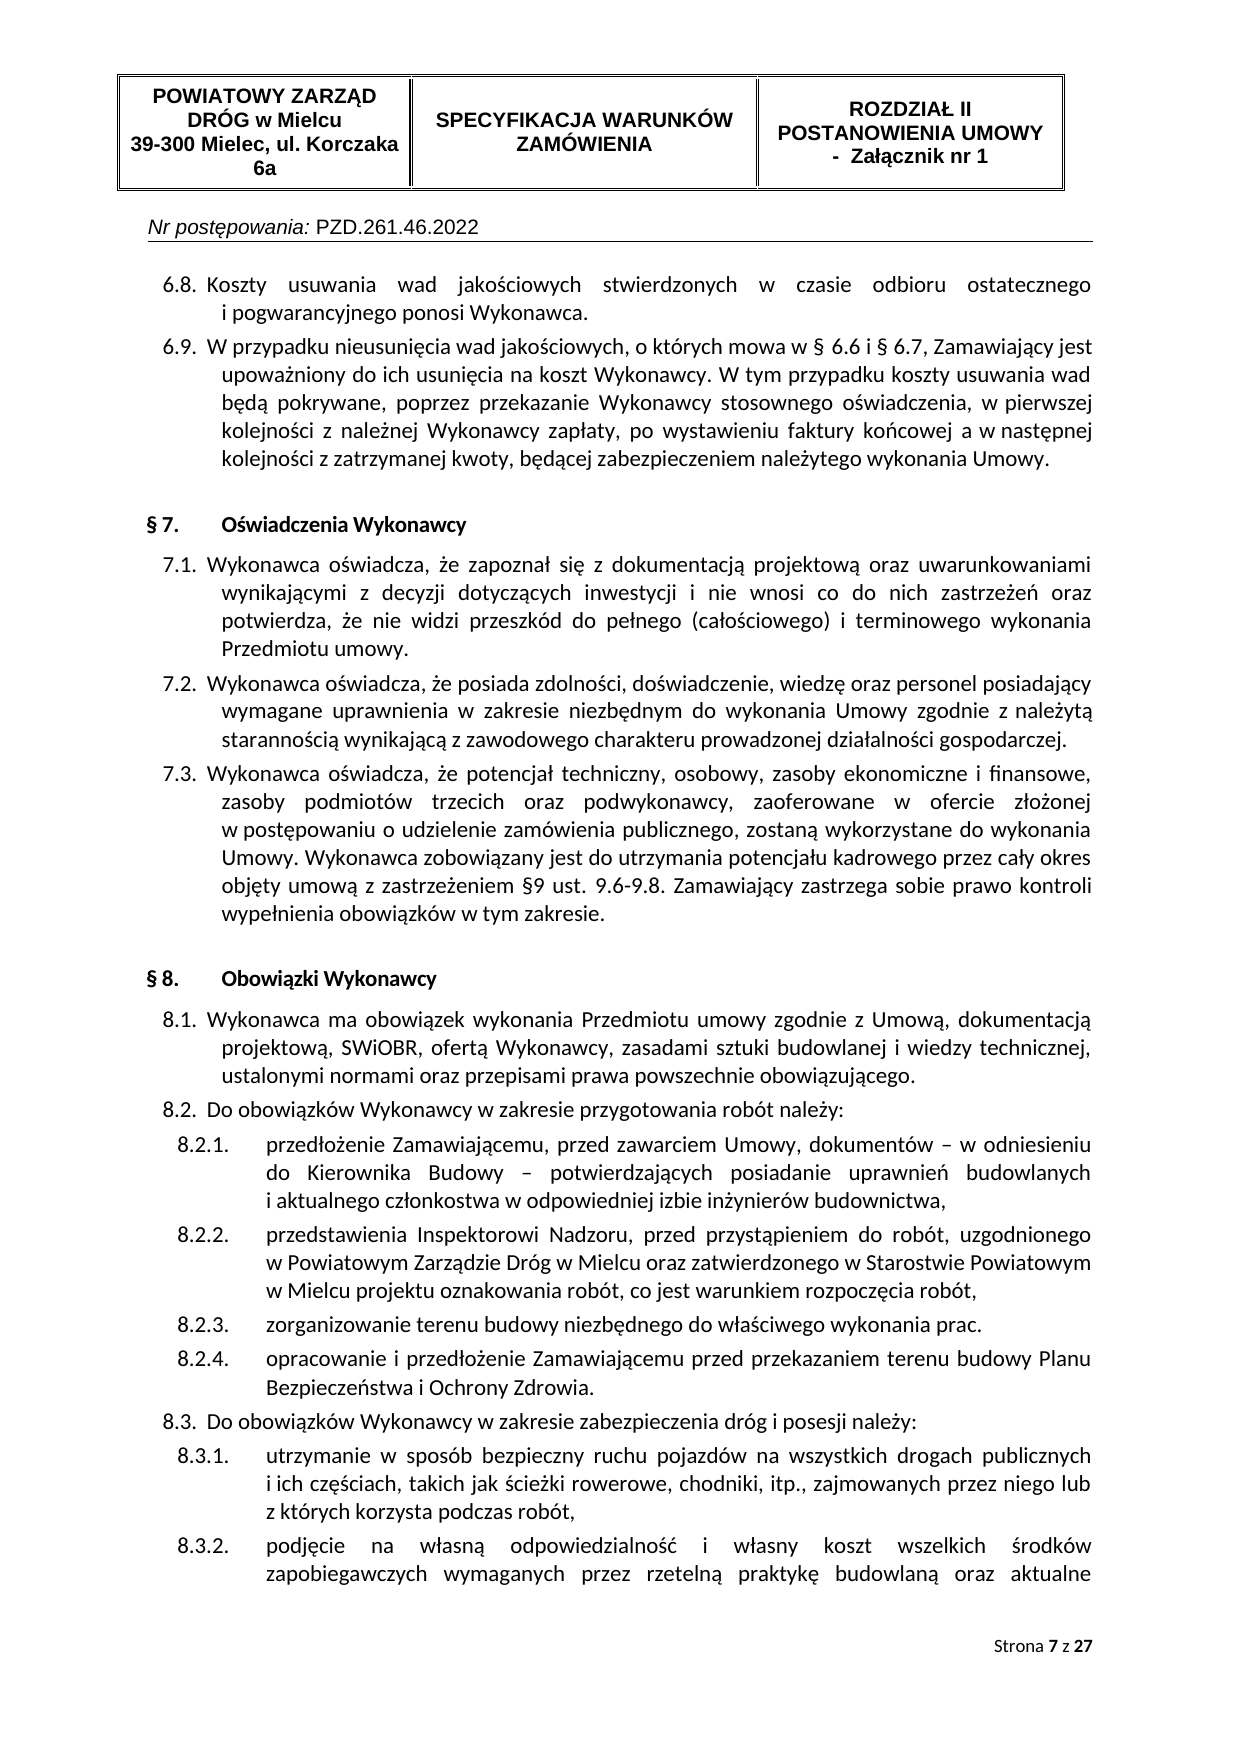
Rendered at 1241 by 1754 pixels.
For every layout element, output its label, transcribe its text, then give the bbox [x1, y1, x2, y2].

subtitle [177, 1531, 1093, 1587]
subtitle Wykonawca oświadcza, że potencjał techniczny, osobowy, zasoby ekonomiczne i finansowe, zasoby podmiotów trzecich oraz podwykonawcy, zaoferowane w ofercie złożonej w postępowaniu o udzielenie zamówienia publicznego, zostaną wykorzystane do wykonania Umowy. Wykonawca zobowiązany jest do utrzymania potencjału kadrowego przez cały okres objęty umową z zastrzeżeniem §9 ust. 9.6-9.8. Zamawiający zastrzega sobie prawo kontroli wypełnienia obowiązków w tym zakresie. [162, 759, 1093, 927]
subtitle zorganizowanie terenu budowy niezbędnego do właściwego wykonania prac. [177, 1310, 1093, 1338]
subtitle Oświadczenia Wykonawcy [162, 510, 1093, 538]
subtitle Wykonawca oświadcza, że posiada zdolności, doświadczenie, wiedzę oraz personel posiadający wymagane uprawnienia w zakresie niezbędnym do wykonania Umowy zgodnie z należytą starannością wynikającą z zawodowego charakteru prowadzonej działalności gospodarczej. [162, 669, 1093, 753]
subtitle opracowanie i przedłożenie Zamawiającemu przed przekazaniem terenu budowy Planu Bezpieczeństwa i Ochrony Zdrowia. [177, 1344, 1093, 1401]
subtitle Obowiązki Wykonawcy [162, 964, 1093, 993]
subtitle przedstawienia Inspektorowi Nadzoru, przed przystąpieniem do robót, uzgodnionego w Powiatowym Zarządzie Dróg w Mielcu oraz zatwierdzonego w Starostwie Powiatowym w Mielcu projektu oznakowania robót, co jest warunkiem rozpoczęcia robót, [177, 1220, 1093, 1304]
subtitle Do obowiązków Wykonawcy w zakresie przygotowania robót należy: [162, 1095, 1093, 1123]
subtitle Wykonawca ma obowiązek wykonania Przedmiotu umowy zgodnie z Umową, dokumentacją projektową, SWiOBR, ofertą Wykonawcy, zasadami sztuki budowlanej i wiedzy technicznej, ustalonymi normami oraz przepisami prawa powszechnie obowiązującego. [162, 1005, 1093, 1089]
subtitle Wykonawca oświadcza, że zapoznał się z dokumentacją projektową oraz uwarunkowaniami wynikającymi z decyzji dotyczących inwestycji i nie wnosi co do nich zastrzeżeń oraz potwierdza, że nie widzi przeszkód do pełnego (całościowego) i terminowego wykonania Przedmiotu umowy. [162, 550, 1093, 662]
subtitle W przypadku nieusunięcia wad jakościowych, o których mowa w § 6.6 i § 6.7, Zamawiający jest upoważniony do ich usunięcia na koszt Wykonawcy. W tym przypadku koszty usuwania wad będą pokrywane, poprzez przekazanie Wykonawcy stosownego oświadczenia, w pierwszej kolejności z należnej Wykonawcy zapłaty, po wystawieniu faktury końcowej a w następnej kolejności z zatrzymanej kwoty, będącej zabezpieczeniem należytego wykonania Umowy. [162, 332, 1093, 472]
subtitle utrzymanie w sposób bezpieczny ruchu pojazdów na wszystkich drogach publicznych i ich częściach, takich jak ścieżki rowerowe, chodniki, itp., zajmowanych przez niego lub z których korzysta podczas robót, [177, 1441, 1093, 1525]
subtitle Do obowiązków Wykonawcy w zakresie zabezpieczenia dróg i posesji należy: [162, 1407, 1093, 1435]
subtitle Koszty usuwania wad jakościowych stwierdzonych w czasie odbioru ostatecznego i pogwarancyjnego ponosi Wykonawca. [162, 270, 1093, 326]
subtitle przedłożenie Zamawiającemu, przed zawarciem Umowy, dokumentów – w odniesieniu do Kierownika Budowy – potwierdzających posiadanie uprawnień budowlanych i aktualnego członkostwa w odpowiedniej izbie inżynierów budownictwa, [177, 1130, 1093, 1214]
